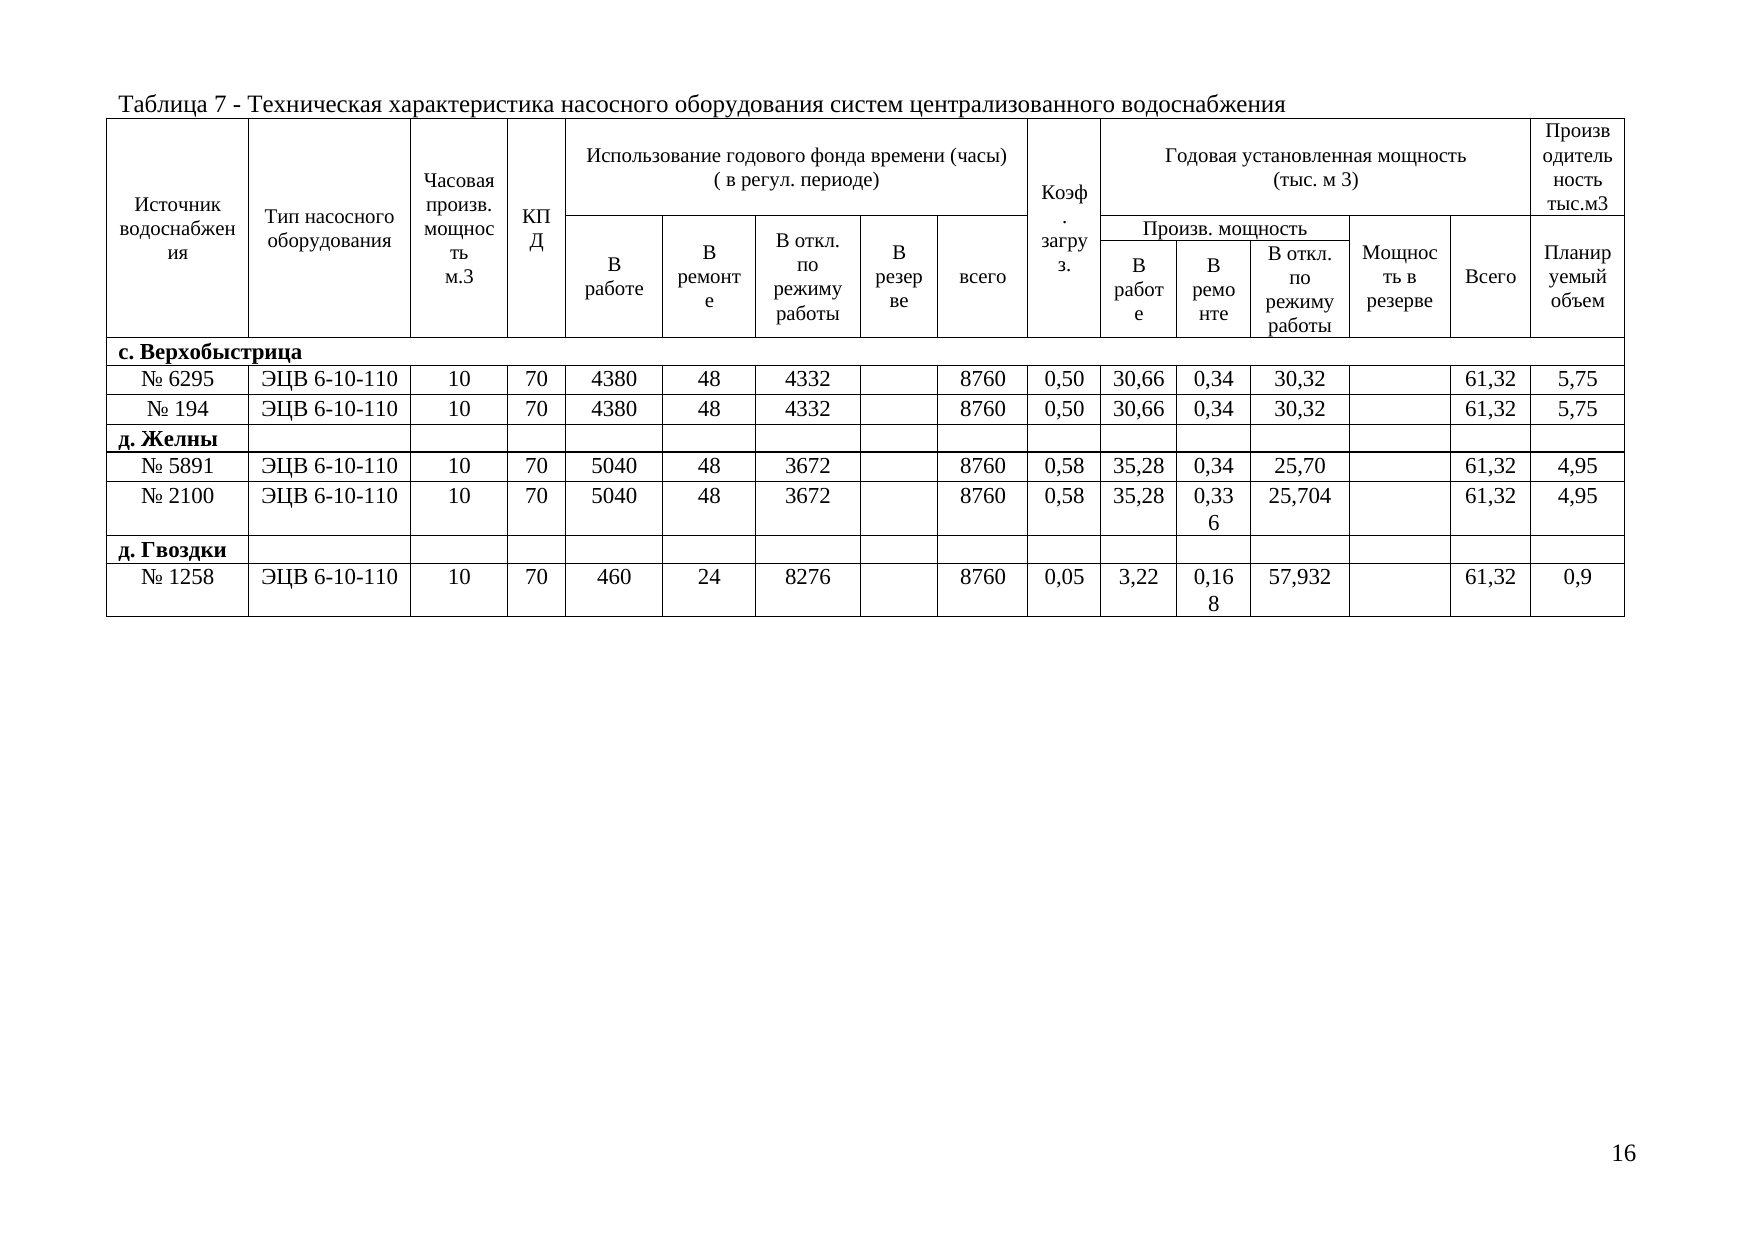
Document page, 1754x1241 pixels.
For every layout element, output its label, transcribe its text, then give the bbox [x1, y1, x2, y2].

table_cell № 5891 [107, 453, 248, 481]
table_cell [861, 536, 937, 562]
table_cell [1350, 366, 1450, 394]
table_cell 0,34 [1177, 395, 1250, 424]
table_cell 10 [411, 395, 507, 424]
table_header Часовая произв. мощность м.3 [411, 119, 507, 337]
table_cell [938, 425, 1027, 451]
table_cell 0,58 [1028, 482, 1100, 535]
table_cell 0,9 [1531, 564, 1624, 616]
table_cell [1350, 564, 1450, 616]
table_cell 8276 [756, 564, 860, 616]
table_cell 4380 [566, 395, 662, 424]
table_cell 5040 [566, 482, 662, 535]
table_cell 57,932 [1251, 564, 1349, 616]
table_cell 30,32 [1251, 366, 1349, 394]
table_cell Произв. мощность [1101, 216, 1349, 240]
table_cell 4380 [566, 366, 662, 394]
table_cell ЭЦВ 6-10-110 [249, 395, 410, 424]
table_cell 35,28 [1101, 482, 1176, 535]
table_header КПД [508, 119, 565, 337]
table_header Тип насосного оборудования [249, 119, 410, 337]
table_cell [1101, 425, 1176, 451]
table_cell 10 [411, 564, 507, 616]
table_cell [861, 366, 937, 394]
table_cell 30,66 [1101, 395, 1176, 424]
table_cell [861, 395, 937, 424]
table_cell [1350, 536, 1450, 562]
table_cell 61,32 [1451, 366, 1530, 394]
table_cell всего [938, 216, 1027, 337]
table_cell [861, 453, 937, 481]
table_cell [1451, 425, 1530, 451]
table_cell В работе [566, 216, 662, 337]
table_cell [1251, 425, 1349, 451]
table_cell 0,58 [1028, 453, 1100, 481]
table_cell Всего [1451, 216, 1530, 337]
table_cell Мощность в резерве [1350, 216, 1450, 337]
table_cell [1531, 536, 1624, 562]
table_header Производительность тыс.м3 [1531, 119, 1624, 215]
table_cell [663, 425, 755, 451]
table_cell [1350, 395, 1450, 424]
table_cell [861, 425, 937, 451]
table_cell 3672 [756, 453, 860, 481]
table_cell [938, 536, 1027, 562]
table_cell 25,704 [1251, 482, 1349, 535]
table_cell 0,34 [1177, 366, 1250, 394]
table_cell 25,70 [1251, 453, 1349, 481]
table_cell [249, 536, 410, 562]
table_cell 70 [508, 395, 565, 424]
table_cell № 194 [107, 395, 248, 424]
table_cell 48 [663, 366, 755, 394]
table_cell В работе [1101, 241, 1176, 337]
table_cell 5,75 [1531, 366, 1624, 394]
table_cell 70 [508, 366, 565, 394]
table_cell 10 [411, 366, 507, 394]
table_cell 4332 [756, 366, 860, 394]
table_cell Планируемый объем [1531, 216, 1624, 337]
table_cell [508, 536, 565, 562]
table_cell 35,28 [1101, 453, 1176, 481]
table_cell 0,05 [1028, 564, 1100, 616]
table_cell 10 [411, 482, 507, 535]
table_cell [566, 425, 662, 451]
table_header Источник водоснабжения [107, 119, 248, 337]
table_header Годовая установленная мощность (тыс. м 3) [1101, 119, 1530, 215]
table_cell [411, 536, 507, 562]
table_cell 8760 [938, 564, 1027, 616]
table_cell [861, 482, 937, 535]
table_cell № 2100 [107, 482, 248, 535]
table_cell 5,75 [1531, 395, 1624, 424]
table_cell ЭЦВ 6-10-110 [249, 366, 410, 394]
table_cell [1251, 536, 1349, 562]
table_cell 30,66 [1101, 366, 1176, 394]
table_cell 8760 [938, 482, 1027, 535]
table_cell ЭЦВ 6-10-110 [249, 564, 410, 616]
table_cell В откл. по режиму работы [1251, 241, 1349, 337]
table_cell 0,50 [1028, 366, 1100, 394]
table_cell [1350, 482, 1450, 535]
table_cell с. Верхобыстрица [107, 338, 1624, 364]
table_cell [566, 536, 662, 562]
table_cell № 6295 [107, 366, 248, 394]
table_cell В резерве [861, 216, 937, 337]
table_header Коэф. загруз. [1028, 119, 1100, 337]
table_cell 5040 [566, 453, 662, 481]
table_cell [1028, 425, 1100, 451]
table_cell 4,95 [1531, 482, 1624, 535]
table_header Использование годового фонда времени (часы) ( в регул. периоде) [566, 119, 1027, 215]
table_cell [411, 425, 507, 451]
table_cell 70 [508, 453, 565, 481]
table_cell 8760 [938, 366, 1027, 394]
table_cell 10 [411, 453, 507, 481]
table_cell 460 [566, 564, 662, 616]
table_cell 70 [508, 482, 565, 535]
table_cell 8760 [938, 453, 1027, 481]
table_cell В ремонте [1177, 241, 1250, 337]
table_cell [1028, 536, 1100, 562]
table_cell 70 [508, 564, 565, 616]
table_cell 61,32 [1451, 564, 1530, 616]
table_cell [861, 564, 937, 616]
table_cell д. Гвоздки [107, 536, 248, 562]
table_cell [1350, 453, 1450, 481]
table_cell 48 [663, 482, 755, 535]
table_cell 0,50 [1028, 395, 1100, 424]
table_cell 30,32 [1251, 395, 1349, 424]
table_cell 4,95 [1531, 453, 1624, 481]
table_cell 61,32 [1451, 453, 1530, 481]
table_cell 3672 [756, 482, 860, 535]
table_cell 4332 [756, 395, 860, 424]
table_cell 61,32 [1451, 395, 1530, 424]
table_cell [756, 425, 860, 451]
table_cell 8760 [938, 395, 1027, 424]
table_cell [1101, 536, 1176, 562]
table_cell д. Желны [107, 425, 248, 451]
table_cell 0,34 [1177, 453, 1250, 481]
table_cell [756, 536, 860, 562]
table_cell 24 [663, 564, 755, 616]
table_cell [1350, 425, 1450, 451]
table_cell ЭЦВ 6-10-110 [249, 453, 410, 481]
table_cell [249, 425, 410, 451]
table_cell 61,32 [1451, 482, 1530, 535]
table_cell [1177, 425, 1250, 451]
table_cell 0,168 [1177, 564, 1250, 616]
table_cell 48 [663, 395, 755, 424]
table_cell 3,22 [1101, 564, 1176, 616]
table_cell [663, 536, 755, 562]
table_cell [508, 425, 565, 451]
table_cell 48 [663, 453, 755, 481]
table_cell № 1258 [107, 564, 248, 616]
table_cell [1451, 536, 1530, 562]
table_cell 0,336 [1177, 482, 1250, 535]
table_cell В ремонте [663, 216, 755, 337]
table_cell [1177, 536, 1250, 562]
table_cell ЭЦВ 6-10-110 [249, 482, 410, 535]
table_cell [1531, 425, 1624, 451]
table_cell В откл. по режиму работы [756, 216, 860, 337]
